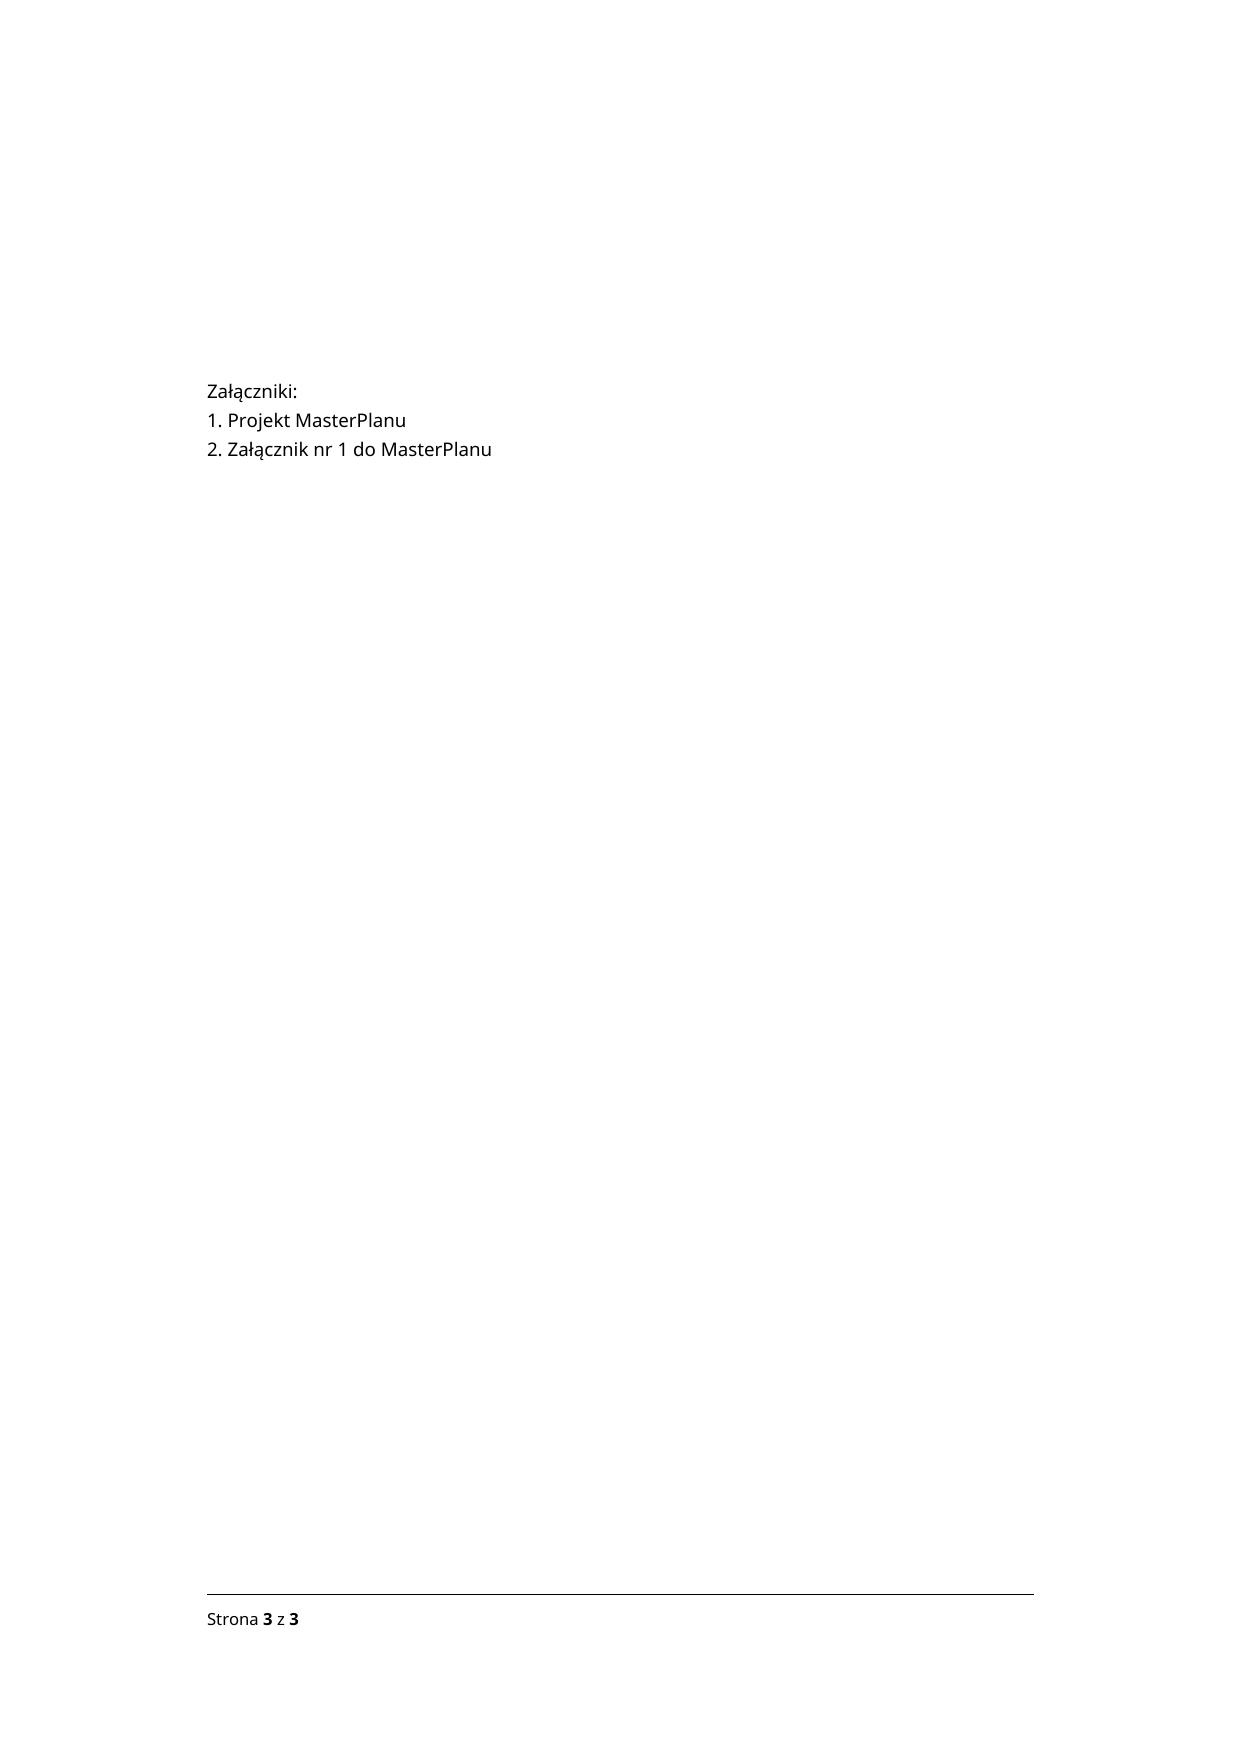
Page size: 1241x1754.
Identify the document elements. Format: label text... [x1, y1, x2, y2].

text Załączniki: [207, 378, 1033, 403]
text 1. Projekt MasterPlanu [207, 407, 1033, 433]
text 2. Załącznik nr 1 do MasterPlanu [207, 436, 1033, 462]
